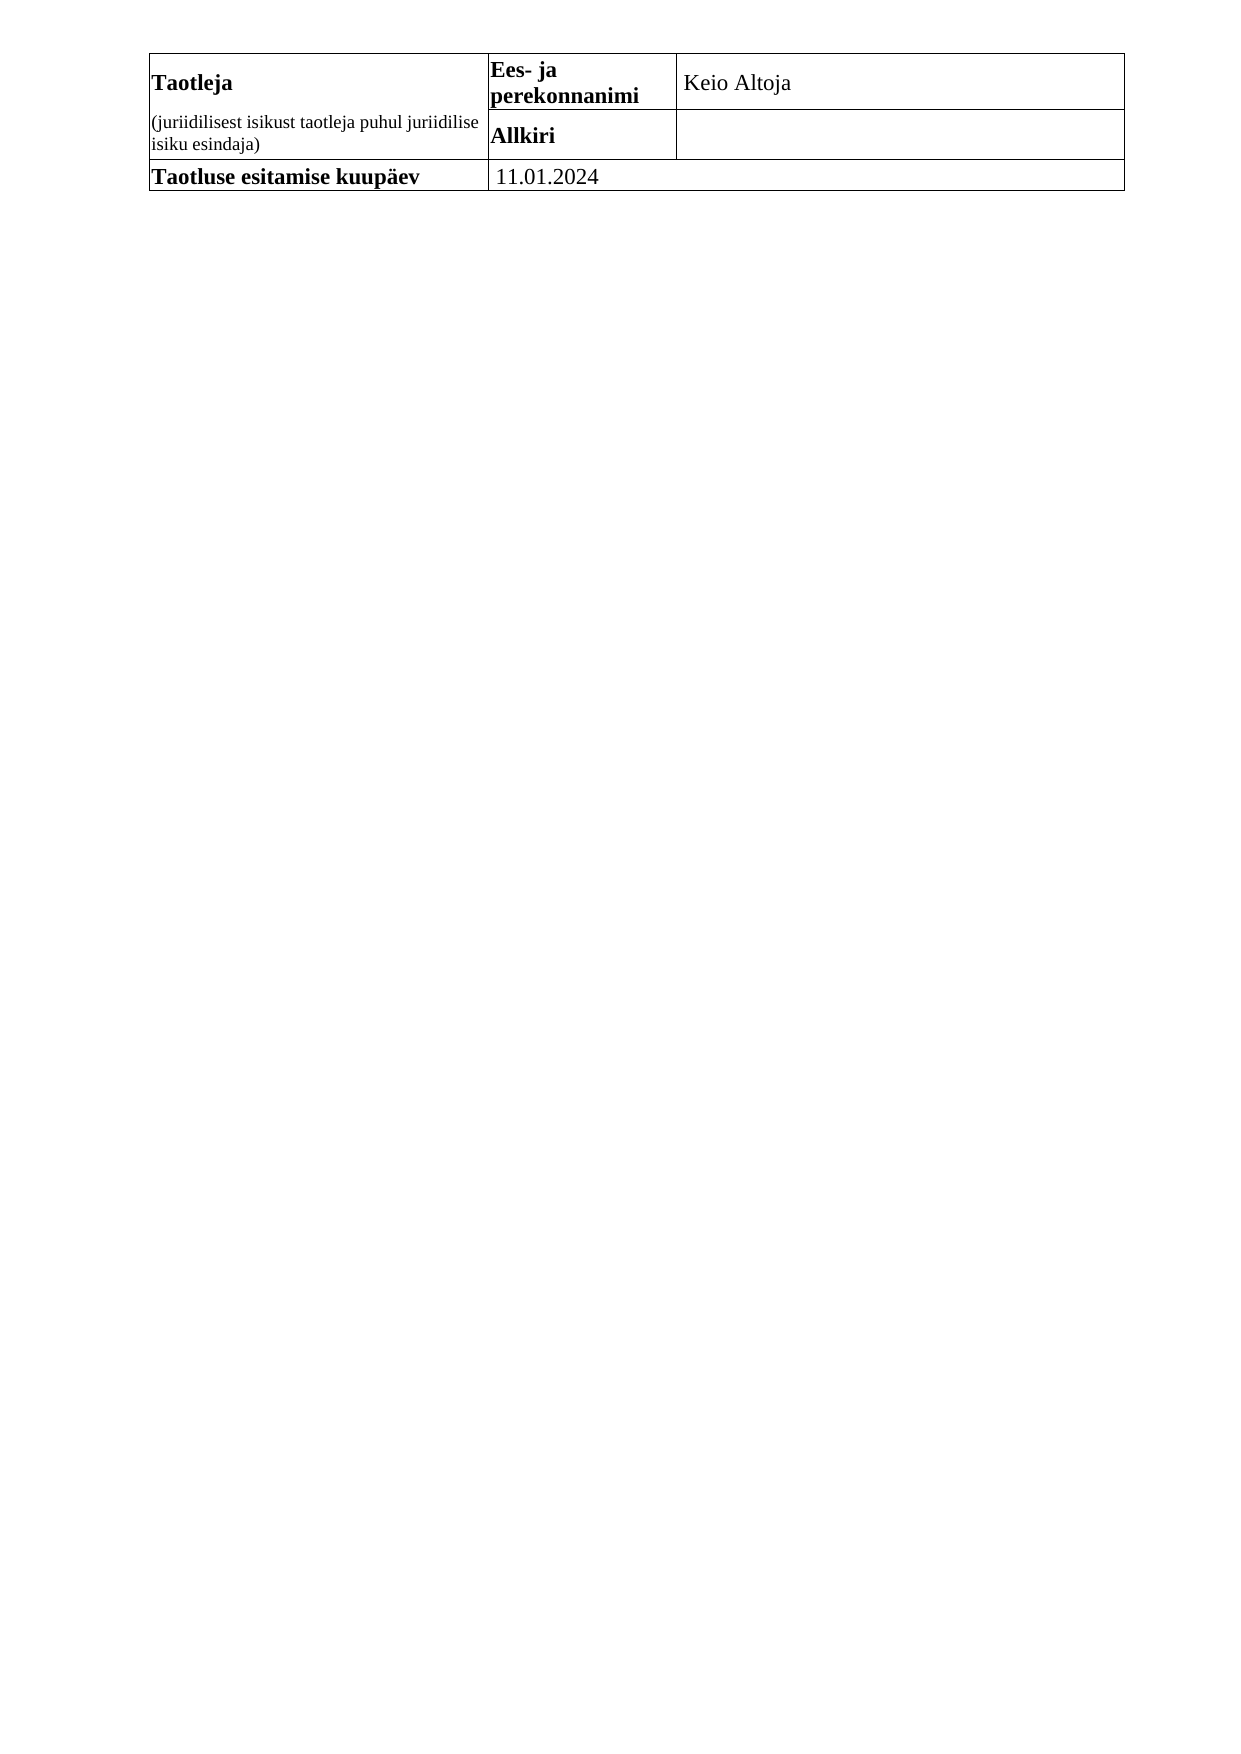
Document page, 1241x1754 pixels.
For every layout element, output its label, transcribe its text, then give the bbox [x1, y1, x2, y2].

table_cell (juriidilisest isikust taotleja puhul juriidilise isiku esindaja) [150, 109, 488, 159]
table_cell [677, 110, 1124, 159]
table_cell Taotleja [150, 54, 488, 108]
table_cell Allkiri [489, 110, 676, 159]
table_cell 11.01.2024 [489, 160, 1124, 190]
table_cell Ees- ja perekonnanimi [489, 54, 676, 108]
table_cell Taotluse esitamise kuupäev [150, 160, 488, 190]
table_cell Keio Altoja [677, 54, 1124, 108]
